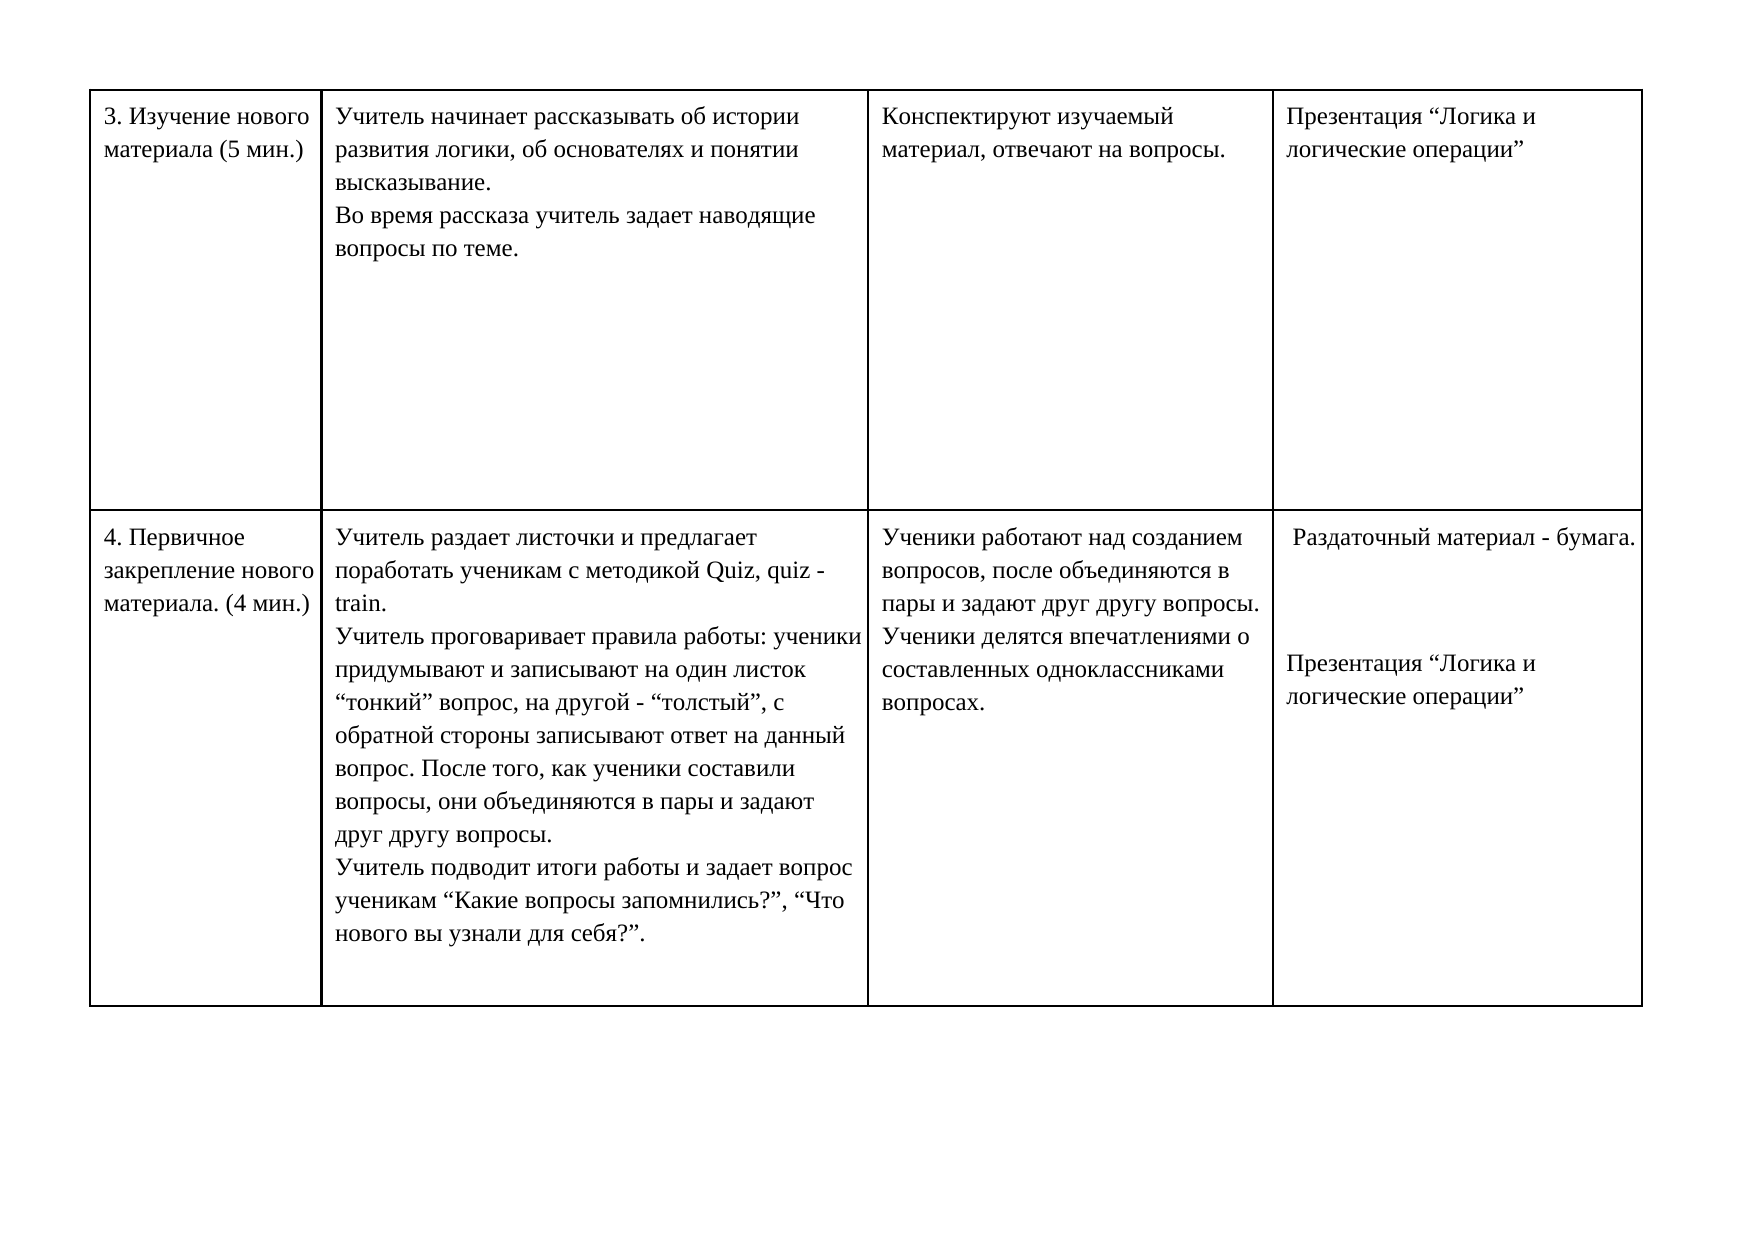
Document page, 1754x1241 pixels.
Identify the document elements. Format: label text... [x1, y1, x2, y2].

table_cell Раздаточный материал - бумага. Презентация “Логика и логические операции” [1274, 511, 1641, 1005]
table_cell 3. Изучение нового материала (5 мин.) [91, 91, 320, 509]
table_cell Ученики работают над созданием вопросов, после объединяются в пары и задают друг другу вопросы. Ученики делятся впечатлениями о составленных одноклассниками вопросах. [869, 511, 1272, 1005]
table_cell Учитель начинает рассказывать об истории развития логики, об основателях и понятии высказывание. Во время рассказа учитель задает наводящие вопросы по теме. [323, 91, 867, 509]
table_cell Конспектируют изучаемый материал, отвечают на вопросы. [869, 91, 1272, 509]
table_cell Учитель раздает листочки и предлагает поработать ученикам с методикой Quiz, quiz - train. Учитель проговаривает правила работы: ученики придумывают и записывают на один листок “тонкий” вопрос, на другой - “толстый”, с обратной стороны записывают ответ на данный вопрос. После того, как ученики составили вопросы, они объединяются в пары и задают друг другу вопросы. Учитель подводит итоги работы и задает вопрос ученикам “Какие вопросы запомнились?”, “Что нового вы узнали для себя?”. [323, 511, 867, 1005]
table_cell 4. Первичное закрепление нового материала. (4 мин.) [91, 511, 320, 1005]
table_cell Презентация “Логика и логические операции” [1274, 91, 1641, 509]
